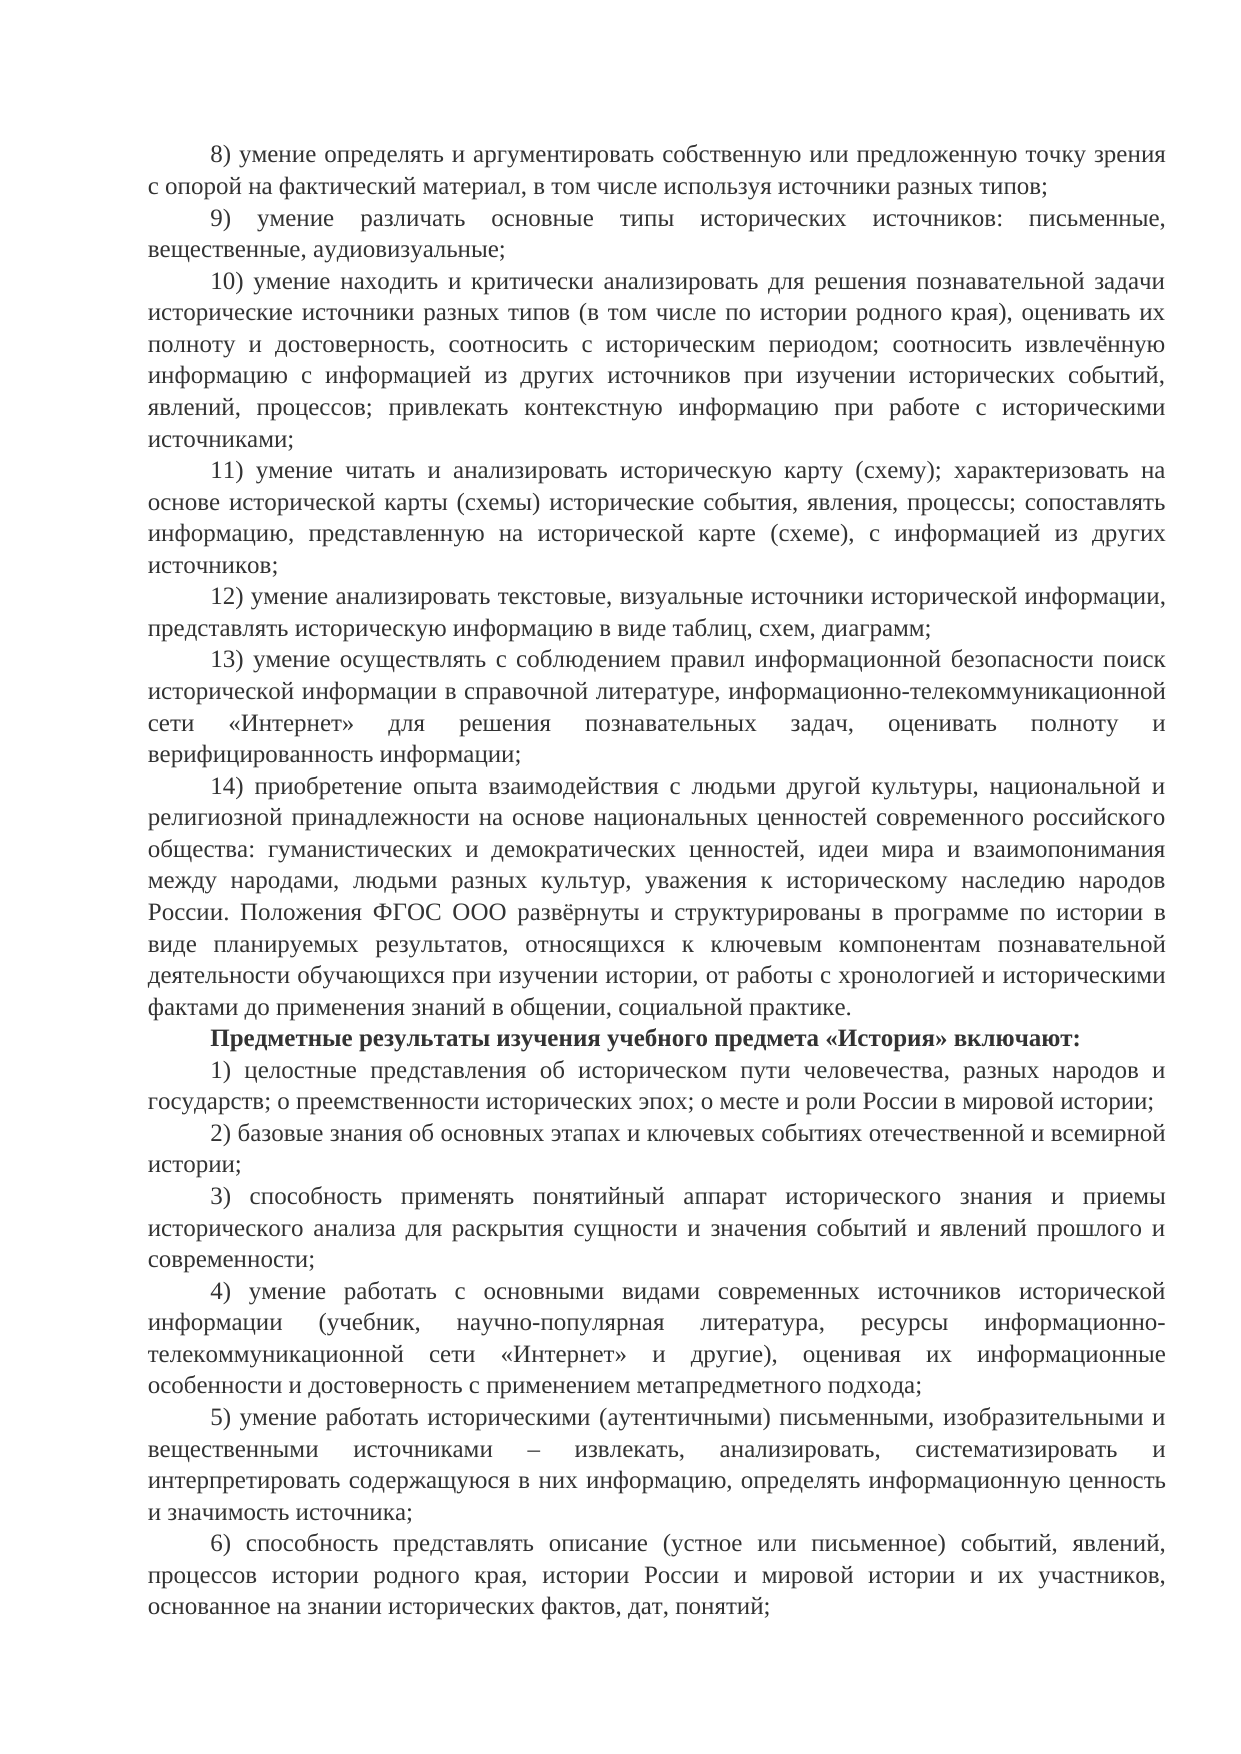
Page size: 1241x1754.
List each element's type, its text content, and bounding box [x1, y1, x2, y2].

text 5) умение работать историческими (аутентичными) письменными, изобразительными и вещественными источниками ‒ извлекать, анализировать, систематизировать и интерпретировать содержащуюся в них информацию, определять информационную ценность и значимость источника; [148, 1402, 1166, 1526]
text 14) приобретение опыта взаимодействия с людьми другой культуры, национальной и религиозной принадлежности на основе национальных ценностей современного российского общества: гуманистических и демократических ценностей, идеи мира и взаимопонимания между народами, людьми разных культур, уважения к историческому наследию народов России. Положения ФГОС ООО развёрнуты и структурированы в программе по истории в виде планируемых результатов, относящихся к ключевым компонентам познавательной деятельности обучающихся при изучении истории, от работы с хронологией и историческими фактами до применения знаний в общении, социальной практике. [148, 771, 1166, 1021]
text Предметные результаты изучения учебного предмета «История» включают: [148, 1023, 1166, 1052]
text 10) умение находить и критически анализировать для решения познавательной задачи исторические источники разных типов (в том числе по истории родного края), оценивать их полноту и достоверность, соотносить с историческим периодом; соотносить извлечённую информацию с информацией из других источников при изучении исторических событий, явлений, процессов; привлекать контекстную информацию при работе с историческими источниками; [148, 266, 1166, 452]
text 1) целостные представления об историческом пути человечества, разных народов и государств; о преемственности исторических эпох; о месте и роли России в мировой истории; [148, 1055, 1166, 1115]
text 9) умение различать основные типы исторических источников: письменные, вещественные, аудиовизуальные; [148, 203, 1166, 263]
text 2) базовые знания об основных этапах и ключевых событиях отечественной и всемирной истории; [148, 1118, 1166, 1178]
text 4) умение работать с основными видами современных источников исторической информации (учебник, научно-популярная литература, ресурсы информационно-телекоммуникационной сети «Интернет» и другие), оценивая их информационные особенности и достоверность с применением метапредметного подхода; [148, 1276, 1166, 1399]
text 13) умение осуществлять с соблюдением правил информационной безопасности поиск исторической информации в справочной литературе, информационно-телекоммуникационной сети «Интернет» для решения познавательных задач, оценивать полноту и верифицированность информации; [148, 644, 1166, 768]
text 11) умение читать и анализировать историческую карту (схему); характеризовать на основе исторической карты (схемы) исторические события, явления, процессы; сопоставлять информацию, представленную на исторической карте (схеме), с информацией из других источников; [148, 455, 1166, 579]
text 3) способность применять понятийный аппарат исторического знания и приемы исторического анализа для раскрытия сущности и значения событий и явлений прошлого и современности; [148, 1181, 1166, 1273]
text 12) умение анализировать текстовые, визуальные источники исторической информации, представлять историческую информацию в виде таблиц, схем, диаграмм; [148, 581, 1166, 642]
text 8) умение определять и аргументировать собственную или предложенную точку зрения с опорой на фактический материал, в том числе используя источники разных типов; [148, 139, 1166, 200]
text 6) способность представлять описание (устное или письменное) событий, явлений, процессов истории родного края, истории России и мировой истории и их участников, основанное на знании исторических фактов, дат, понятий; [148, 1528, 1166, 1620]
